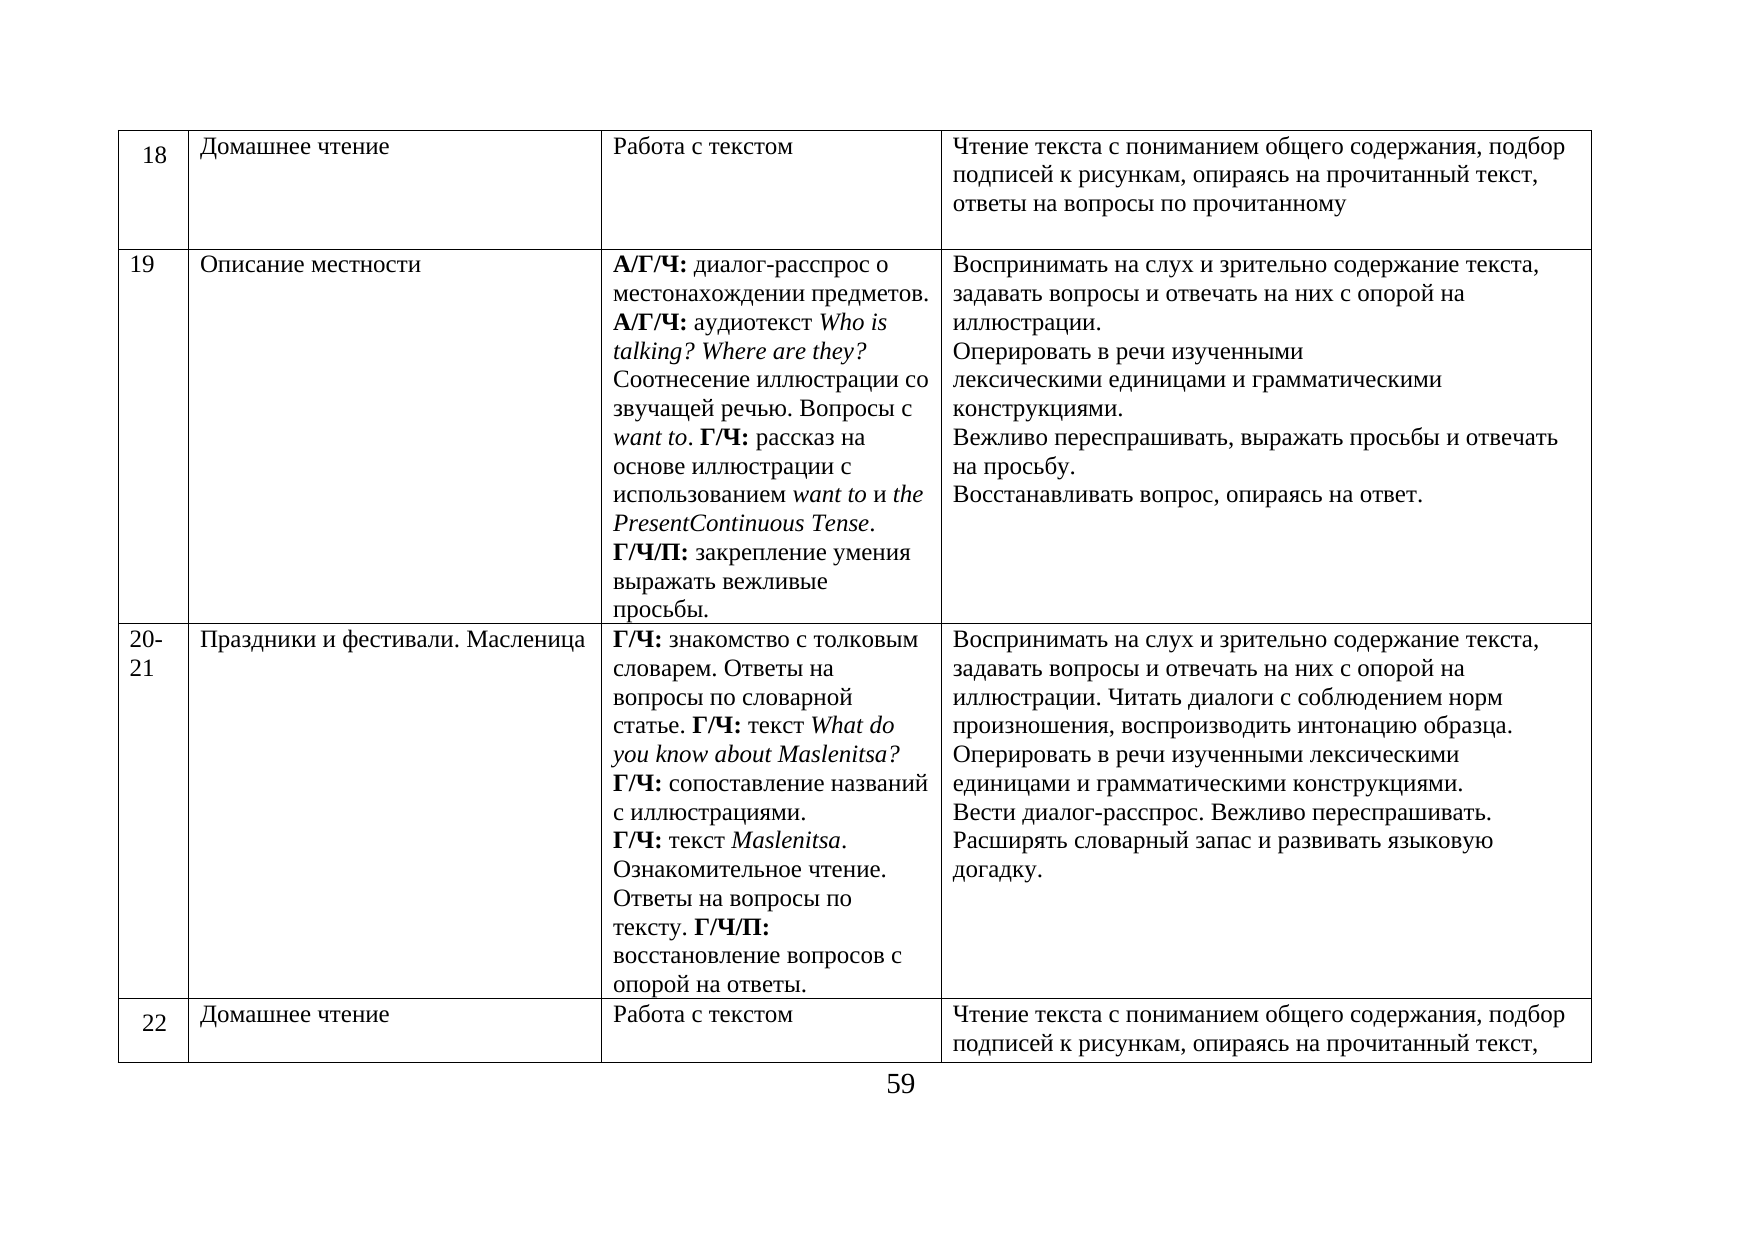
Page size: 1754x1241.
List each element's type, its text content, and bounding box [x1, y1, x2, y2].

table_cell Г/Ч: знакомство с толковым словарем. Ответы на вопросы по словарной статье. Г/Ч: текст What do you know about Maslenitsa? Г/Ч: сопоставление названий с иллюстрациями. Г/Ч: текст Maslenitsa. Ознакомительное чтение. Ответы на вопросы по тексту. Г/Ч/П: восстановление вопросов с опорой на ответы. [602, 624, 941, 998]
table_cell Чтение текста с пониманием общего содержания, подбор подписей к рисункам, опираясь на прочитанный текст, ответы на вопросы по прочитанному [942, 131, 1591, 248]
table_cell 20-21 [119, 624, 188, 998]
table_cell А/Г/Ч: диалог-расспрос о местонахождении предметов. А/Г/Ч: аудиотекст Who is talking? Where are they? Соотнесение иллюстрации со звучащей речью. Вопросы с want to. Г/Ч: рассказ на основе иллюстрации с использованием want to и the PresentContinuous Tense. Г/Ч/П: закрепление умения выражать вежливые просьбы. [602, 250, 941, 623]
table_cell 19 [119, 250, 188, 623]
table_cell Праздники и фестивали. Масленица [189, 624, 601, 998]
table_cell Домашнее чтение [189, 131, 601, 248]
table_cell Воспринимать на слух и зрительно содержание текста, задавать вопросы и отвечать на них с опорой на иллюстрации. Оперировать в речи изученными лексическими единицами и грамматическими конструкциями. Вежливо переспрашивать, выражать просьбы и отвечать на просьбу. Восстанавливать вопрос, опираясь на ответ. [942, 250, 1591, 623]
table_cell Домашнее чтение [189, 999, 601, 1062]
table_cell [942, 999, 1591, 1062]
table_cell 18 [119, 131, 188, 248]
table_cell Описание местности [189, 250, 601, 623]
table_cell Воспринимать на слух и зрительно содержание текста, задавать вопросы и отвечать на них с опорой на иллюстрации. Читать диалоги с соблюдением норм произношения, воспроизводить интонацию образца. Оперировать в речи изученными лексическими единицами и грамматическими конструкциями. Вести диалог-расспрос. Вежливо переспрашивать. Расширять словарный запас и развивать языковую догадку. [942, 624, 1591, 998]
table_cell Работа с текстом [602, 131, 941, 248]
table_cell 22 [119, 999, 188, 1062]
table_cell Работа с текстом [602, 999, 941, 1062]
